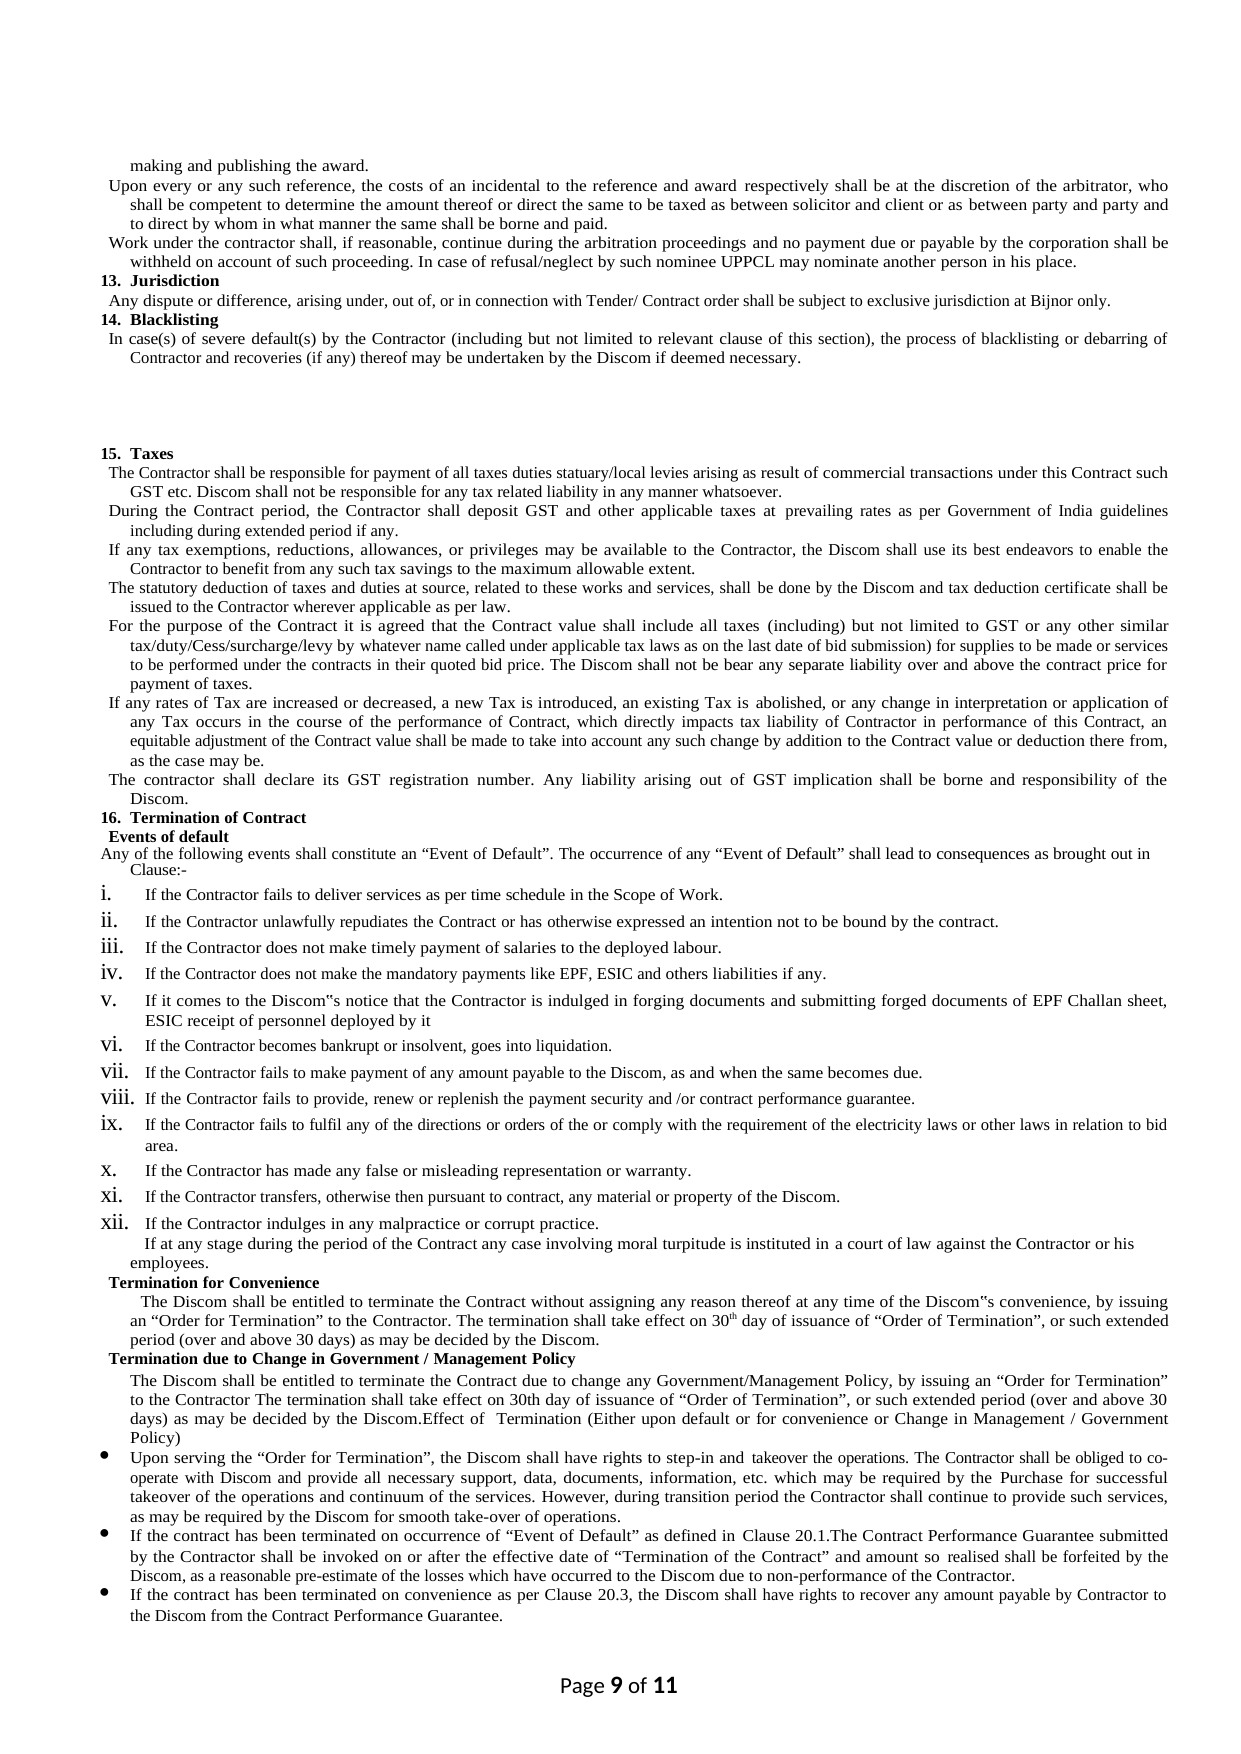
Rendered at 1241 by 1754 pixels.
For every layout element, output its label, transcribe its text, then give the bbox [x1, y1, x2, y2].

list Work under the contractor shall, if reasonable, continue during the arbitration proceedings and no payment due or payable by the corporation shall be withheld on account of such proceeding. In case of refusal/neglect by such nominee UPPCL may nominate another person in his place. [100, 233, 1169, 271]
list If the Contractor fails to provide, renew or replenish the payment security and /or contract performance guarantee. [100, 1083, 1169, 1109]
list If the Contractor becomes bankrupt or insolvent, goes into liquidation. [100, 1030, 1169, 1057]
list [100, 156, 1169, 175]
subtitle Blacklisting [100, 309, 1169, 329]
list If the contract has been terminated on occurrence of “Event of Default” as defined in Clause 20.1.The Contract Performance Guarantee submitted by the Contractor shall be invoked on or after the effective date of “Termination of the Contract” and amount so realised shall be forfeited by the Discom, as a reasonable pre-estimate of the losses which have occurred to the Discom due to non-performance of the Contractor. [100, 1526, 1169, 1585]
list If the contract has been terminated on convenience as per Clause 20.3, the Discom shall have rights to recover any amount payable by Contractor to the Discom from the Contract Performance Guarantee. [100, 1585, 1169, 1625]
list Upon serving the “Order for Termination”, the Discom shall have rights to step-in and takeover the operations. The Contractor shall be obliged to co-operate with Discom and provide all necessary support, data, documents, information, etc. which may be required by the Purchase for successful takeover of the operations and continuum of the services. However, during transition period the Contractor shall continue to provide such services, as may be required by the Discom for smooth take-over of operations. [100, 1447, 1169, 1526]
list In case(s) of severe default(s) by the Contractor (including but not limited to relevant clause of this section), the process of blacklisting or debarring of Contractor and recoveries (if any) thereof may be undertaken by the Discom if deemed necessary. [100, 329, 1169, 367]
subtitle Termination for Convenience [100, 1272, 1169, 1292]
list The Contractor shall be responsible for payment of all taxes duties statuary/local levies arising as result of commercial transactions under this Contract such GST etc. Discom shall not be responsible for any tax related liability in any manner whatsoever. [100, 463, 1169, 501]
list If it comes to the Discom‟s notice that the Contractor is indulged in forging documents and submitting forged documents of EPF Challan sheet, ESIC receipt of personnel deployed by it [100, 985, 1169, 1030]
list If the Contractor unlawfully repudiates the Contract or has otherwise expressed an intention not to be bound by the contract. [100, 906, 1169, 932]
list If any rates of Tax are increased or decreased, a new Tax is introduced, an existing Tax is abolished, or any change in interpretation or application of any Tax occurs in the course of the performance of Contract, which directly impacts tax liability of Contractor in performance of this Contract, an equitable adjustment of the Contract value shall be made to take into account any such change by addition to the Contract value or deduction there from, as the case may be. [100, 693, 1169, 769]
list Events of default [100, 827, 1169, 846]
list If the Contractor does not make the mandatory payments like EPF, ESIC and others liabilities if any. [100, 958, 1169, 985]
list If the Contractor does not make timely payment of salaries to the deployed labour. [100, 932, 1169, 958]
text If at any stage during the period of the Contract any case involving moral turpitude is instituted in a court of law against the Contractor or his employees. [100, 1234, 1208, 1272]
text Any of the following events shall constitute an “Event of Default”. The occurrence of any “Event of Default” shall lead to consequences as brought out in Clause:- [100, 846, 1169, 879]
list The contractor shall declare its GST registration number. Any liability arising out of GST implication shall be borne and responsibility of the Discom. [100, 769, 1169, 808]
list During the Contract period, the Contractor shall deposit GST and other applicable taxes at prevailing rates as per Government of India guidelines including during extended period if any. [100, 501, 1169, 539]
list The statutory deduction of taxes and duties at source, related to these works and services, shall be done by the Discom and tax deduction certificate shall be issued to the Contractor wherever applicable as per law. [100, 578, 1169, 616]
subtitle Termination of Contract [100, 808, 1169, 827]
subtitle Taxes [100, 444, 1169, 463]
list Any dispute or difference, arising under, out of, or in connection with Tender/ Contract order shall be subject to exclusive jurisdiction at Bijnor only. [100, 290, 1169, 309]
list If the Contractor indulges in any malpractice or corrupt practice. [100, 1208, 1169, 1234]
list For the purpose of the Contract it is agreed that the Contract value shall include all taxes (including) but not limited to GST or any other similar tax/duty/Cess/surcharge/levy by whatever name called under applicable tax laws as on the last date of bid submission) for supplies to be made or services to be performed under the contracts in their quoted bid price. The Discom shall not be bear any separate liability over and above the contract price for payment of taxes. [100, 616, 1169, 693]
list If the Contractor transfers, otherwise then pursuant to contract, any material or property of the Discom. [100, 1181, 1169, 1208]
list If the Contractor fails to make payment of any amount payable to the Discom, as and when the same becomes due. [100, 1057, 1169, 1083]
text The Discom shall be entitled to terminate the Contract due to change any Government/Management Policy, by issuing an “Order for Termination” to the Contractor The termination shall take effect on 30th day of issuance of “Order of Termination”, or such extended period (over and above 30 days) as may be decided by the Discom.Effect of Termination (Either upon default or for convenience or Change in Management / Government Policy) [100, 1371, 1169, 1447]
subtitle Jurisdiction [100, 271, 1169, 290]
subtitle Termination due to Change in Government / Management Policy [100, 1349, 1169, 1368]
text The Discom shall be entitled to terminate the Contract without assigning any reason thereof at any time of the Discom‟s convenience, by issuing an “Order for Termination” to the Contractor. The termination shall take effect on 30th day of issuance of “Order of Termination”, or such extended period (over and above 30 days) as may be decided by the Discom. [100, 1292, 1169, 1349]
list Upon every or any such reference, the costs of an incidental to the reference and award respectively shall be at the discretion of the arbitrator, who shall be competent to determine the amount thereof or direct the same to be taxed as between solicitor and client or as between party and party and to direct by whom in what manner the same shall be borne and paid. [100, 175, 1169, 233]
list If the Contractor has made any false or misleading representation or warranty. [100, 1155, 1169, 1181]
list If the Contractor fails to fulfil any of the directions or orders of the or comply with the requirement of the electricity laws or other laws in relation to bid area. [100, 1109, 1169, 1155]
list If the Contractor fails to deliver services as per time schedule in the Scope of Work. [100, 879, 1169, 906]
list If any tax exemptions, reductions, allowances, or privileges may be available to the Contractor, the Discom shall use its best endeavors to enable the Contractor to benefit from any such tax savings to the maximum allowable extent. [100, 539, 1169, 578]
